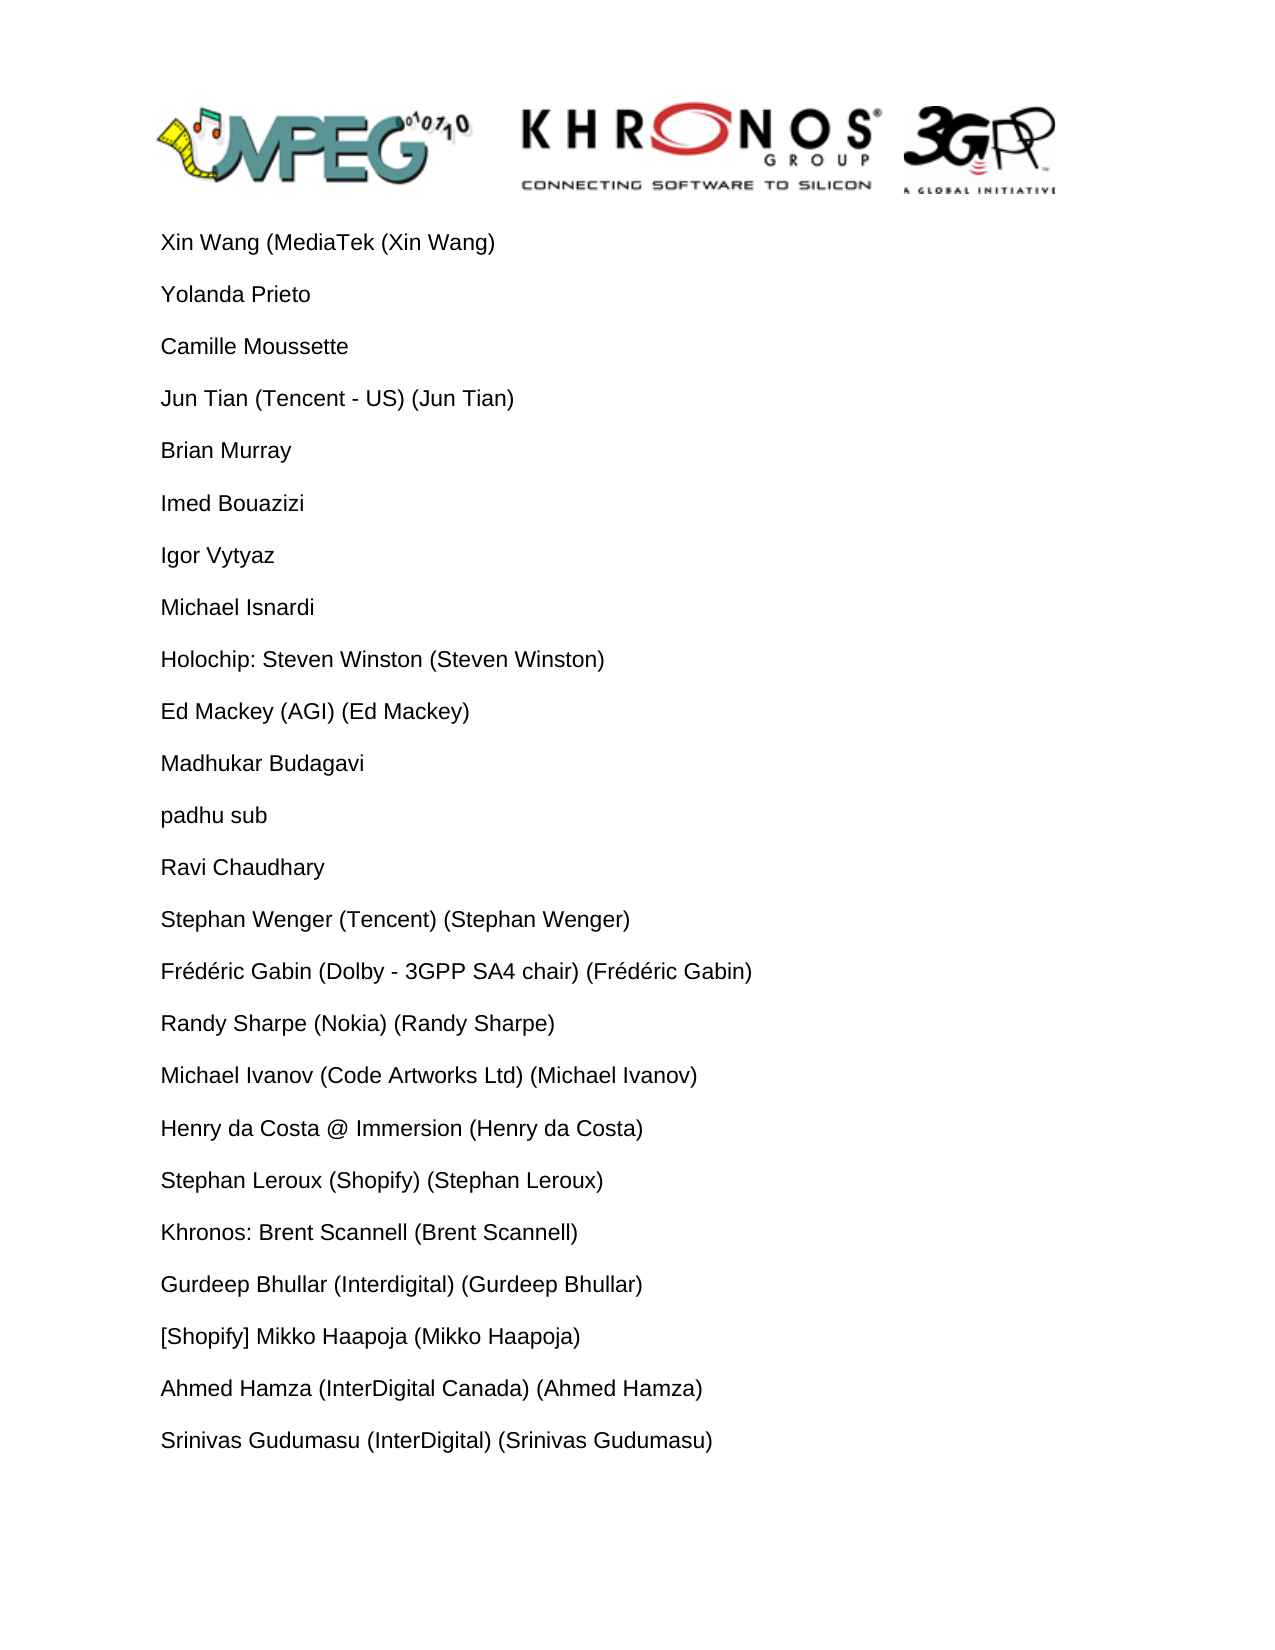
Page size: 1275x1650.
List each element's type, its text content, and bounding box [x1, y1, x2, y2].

table_cell Igor Vytyaz [150, 531, 805, 583]
table_cell Brian Murray [150, 427, 805, 479]
table_cell Ahmed Hamza (InterDigital Canada) (Ahmed Hamza) [150, 1365, 805, 1417]
table_cell Khronos: Brent Scannell (Brent Scannell) [150, 1208, 805, 1260]
picture [505, 100, 898, 194]
table_cell padhu sub [150, 792, 805, 844]
picture [903, 106, 1056, 194]
table_cell Michael Isnardi [150, 583, 805, 635]
table_cell Holochip: Steven Winston (Steven Winston) [150, 635, 805, 687]
table_cell Frédéric Gabin (Dolby - 3GPP SA4 chair) (Frédéric Gabin) [150, 948, 805, 1000]
table_cell [Shopify] Mikko Haapoja (Mikko Haapoja) [150, 1313, 805, 1364]
table_cell Michael Ivanov (Code Artworks Ltd) (Michael Ivanov) [150, 1052, 805, 1104]
table_cell Stephan Wenger (Tencent) (Stephan Wenger) [150, 896, 805, 948]
table_cell Ravi Chaudhary [150, 844, 805, 896]
table_cell Randy Sharpe (Nokia) (Randy Sharpe) [150, 1000, 805, 1052]
table_cell Camille Moussette [150, 323, 805, 375]
table_cell Madhukar Budagavi [150, 740, 805, 792]
table_cell Stephan Leroux (Shopify) (Stephan Leroux) [150, 1156, 805, 1208]
table_cell Henry da Costa @ Immersion (Henry da Costa) [150, 1104, 805, 1156]
table_cell Srinivas Gudumasu (InterDigital) (Srinivas Gudumasu) [150, 1417, 805, 1469]
table_cell Yolanda Prieto [150, 271, 805, 323]
table_cell Jun Tian (Tencent - US) (Jun Tian) [150, 375, 805, 427]
table_cell Ed Mackey (AGI) (Ed Mackey) [150, 688, 805, 739]
picture [150, 100, 480, 194]
table_cell Xin Wang (MediaTek (Xin Wang) [150, 219, 805, 271]
table_cell Imed Bouazizi [150, 479, 805, 531]
table_cell Gurdeep Bhullar (Interdigital) (Gurdeep Bhullar) [150, 1260, 805, 1312]
